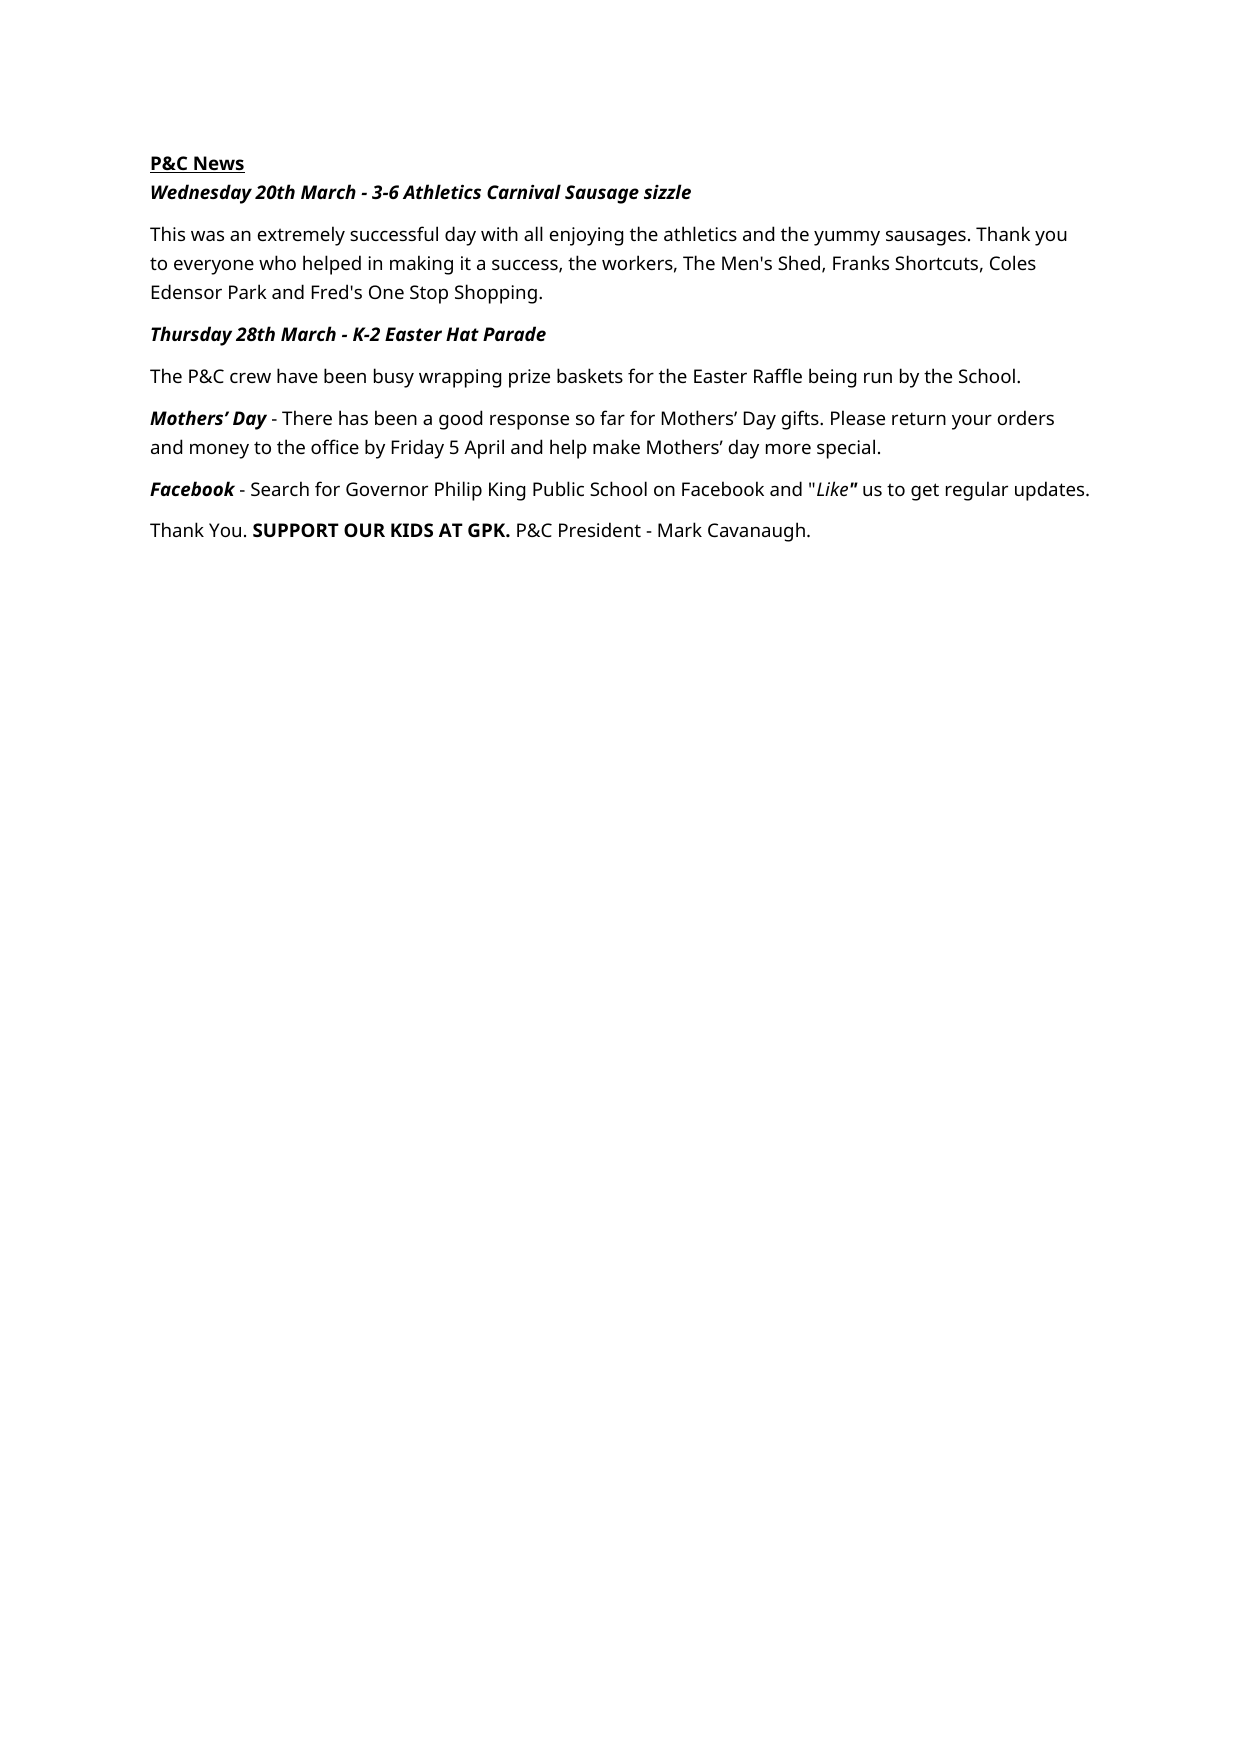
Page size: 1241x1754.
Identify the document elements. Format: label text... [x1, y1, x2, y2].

text Mothers’ Day - There has been a good response so far for Mothers’ Day gifts. Please return your orders and money to the office by Friday 5 April and help make Mothers’ day more special. [150, 405, 1090, 460]
text Wednesday 20th March - 3-6 Athletics Carnival Sausage sizzle [150, 179, 1090, 205]
text Thank You. support our kids at GPK. P&C President - Mark Cavanaugh. [150, 518, 1090, 543]
text Facebook - Search for Governor Philip King Public School on Facebook and "Like" us to get regular updates. [150, 476, 1090, 501]
text This was an extremely successful day with all enjoying the athletics and the yummy sausages. Thank you to everyone who helped in making it a success, the workers, The Men's Shed, Franks Shortcuts, Coles Edensor Park and Fred's One Stop Shopping. [150, 221, 1090, 305]
text Thursday 28th March - K-2 Easter Hat Parade [150, 321, 1090, 347]
text P&C News [150, 150, 1090, 176]
text The P&C crew have been busy wrapping prize baskets for the Easter Raffle being run by the School. [150, 363, 1090, 389]
